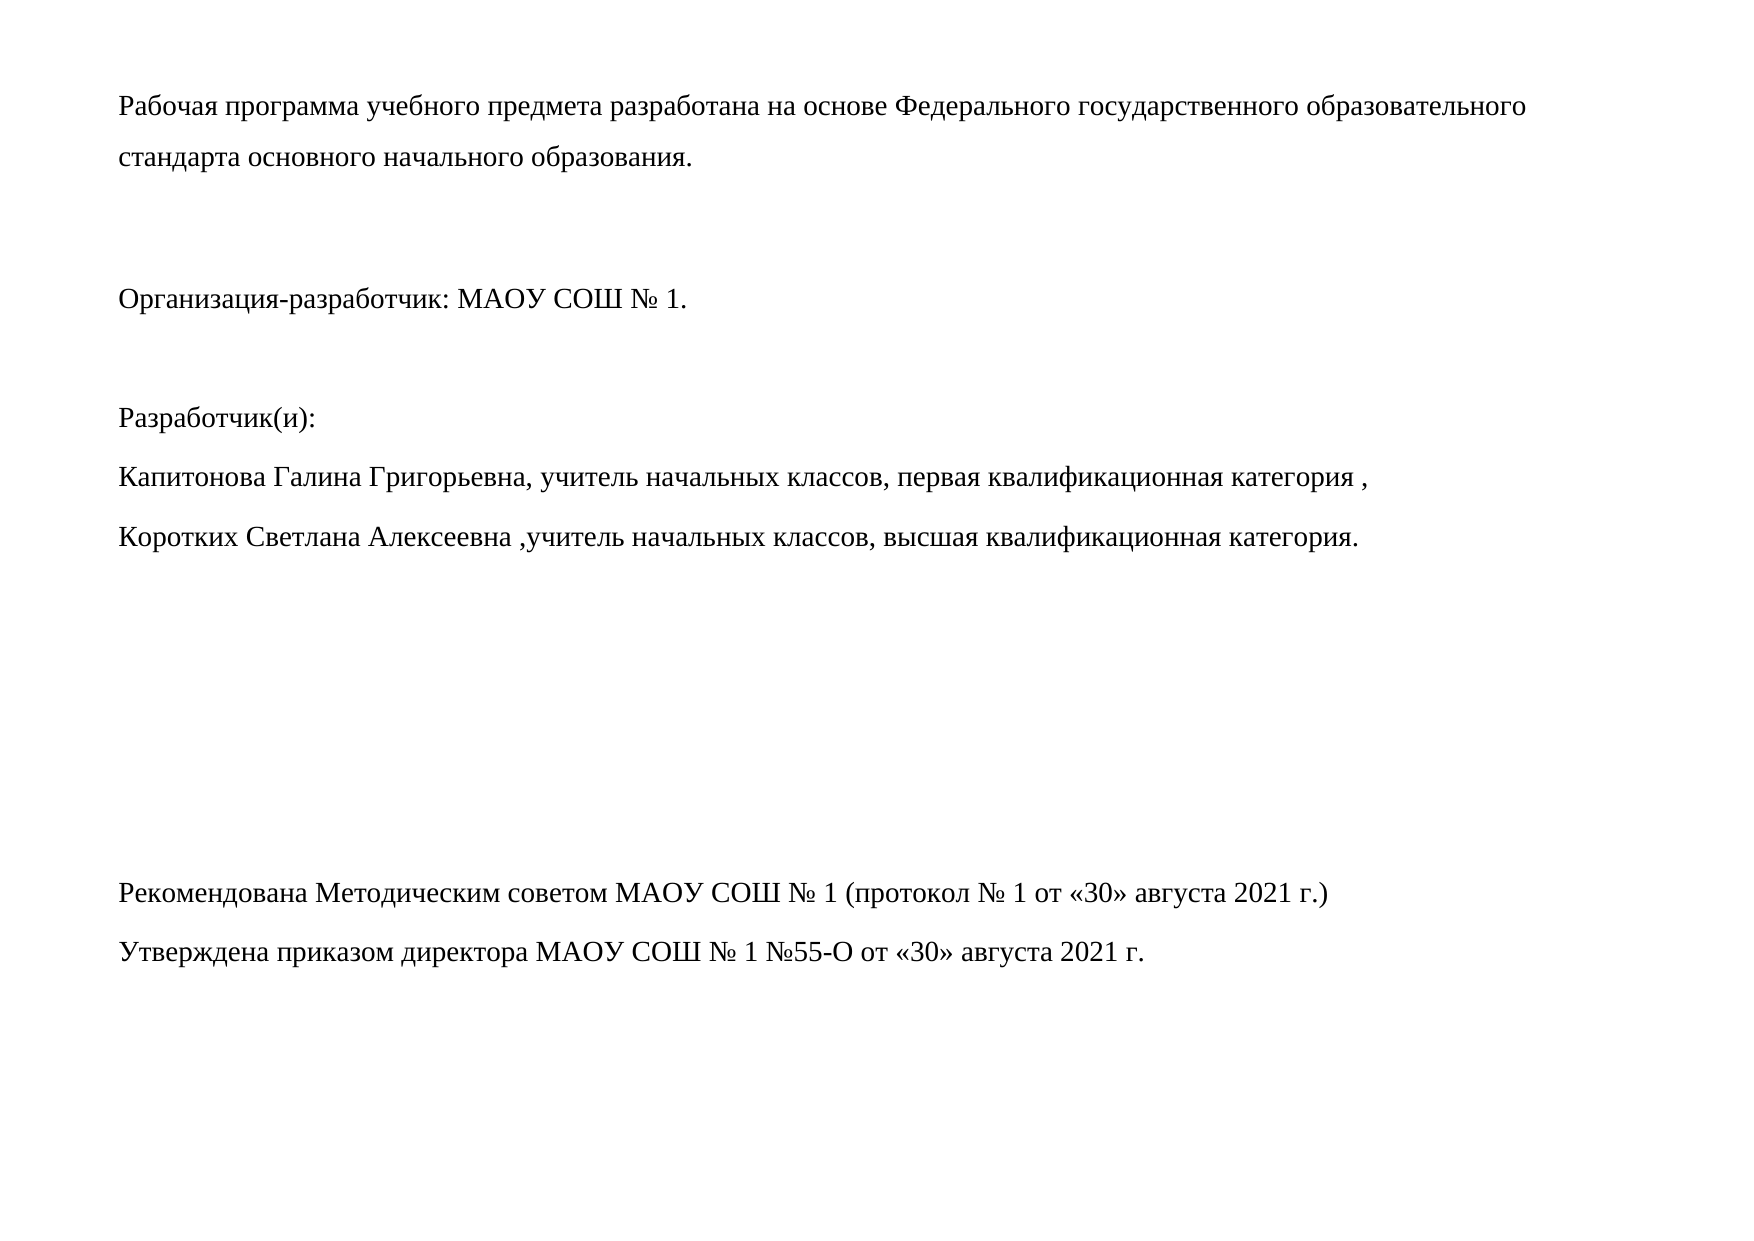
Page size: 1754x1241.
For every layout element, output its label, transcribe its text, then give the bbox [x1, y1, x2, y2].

text Организация-разработчик: МАОУ СОШ № 1. [118, 281, 1636, 315]
text Рабочая программа учебного предмета разработана на основе Федерального государственного образовательного стандарта основного начального образования. [118, 88, 1636, 172]
text Капитонова Галина Григорьевна, учитель начальных классов, первая квалификационная категория , [118, 459, 1636, 493]
text Коротких Светлана Алексеевна ,учитель начальных классов, высшая квалификационная категория. [118, 519, 1636, 552]
text Утверждена приказом директора МАОУ СОШ № 1 №55-О от «30» августа 2021 г. [118, 934, 1636, 968]
text Рекомендована Методическим советом МАОУ СОШ № 1 (протокол № 1 от «30» августа 2021 г.) [118, 875, 1636, 908]
text Разработчик(и): [118, 400, 1636, 433]
